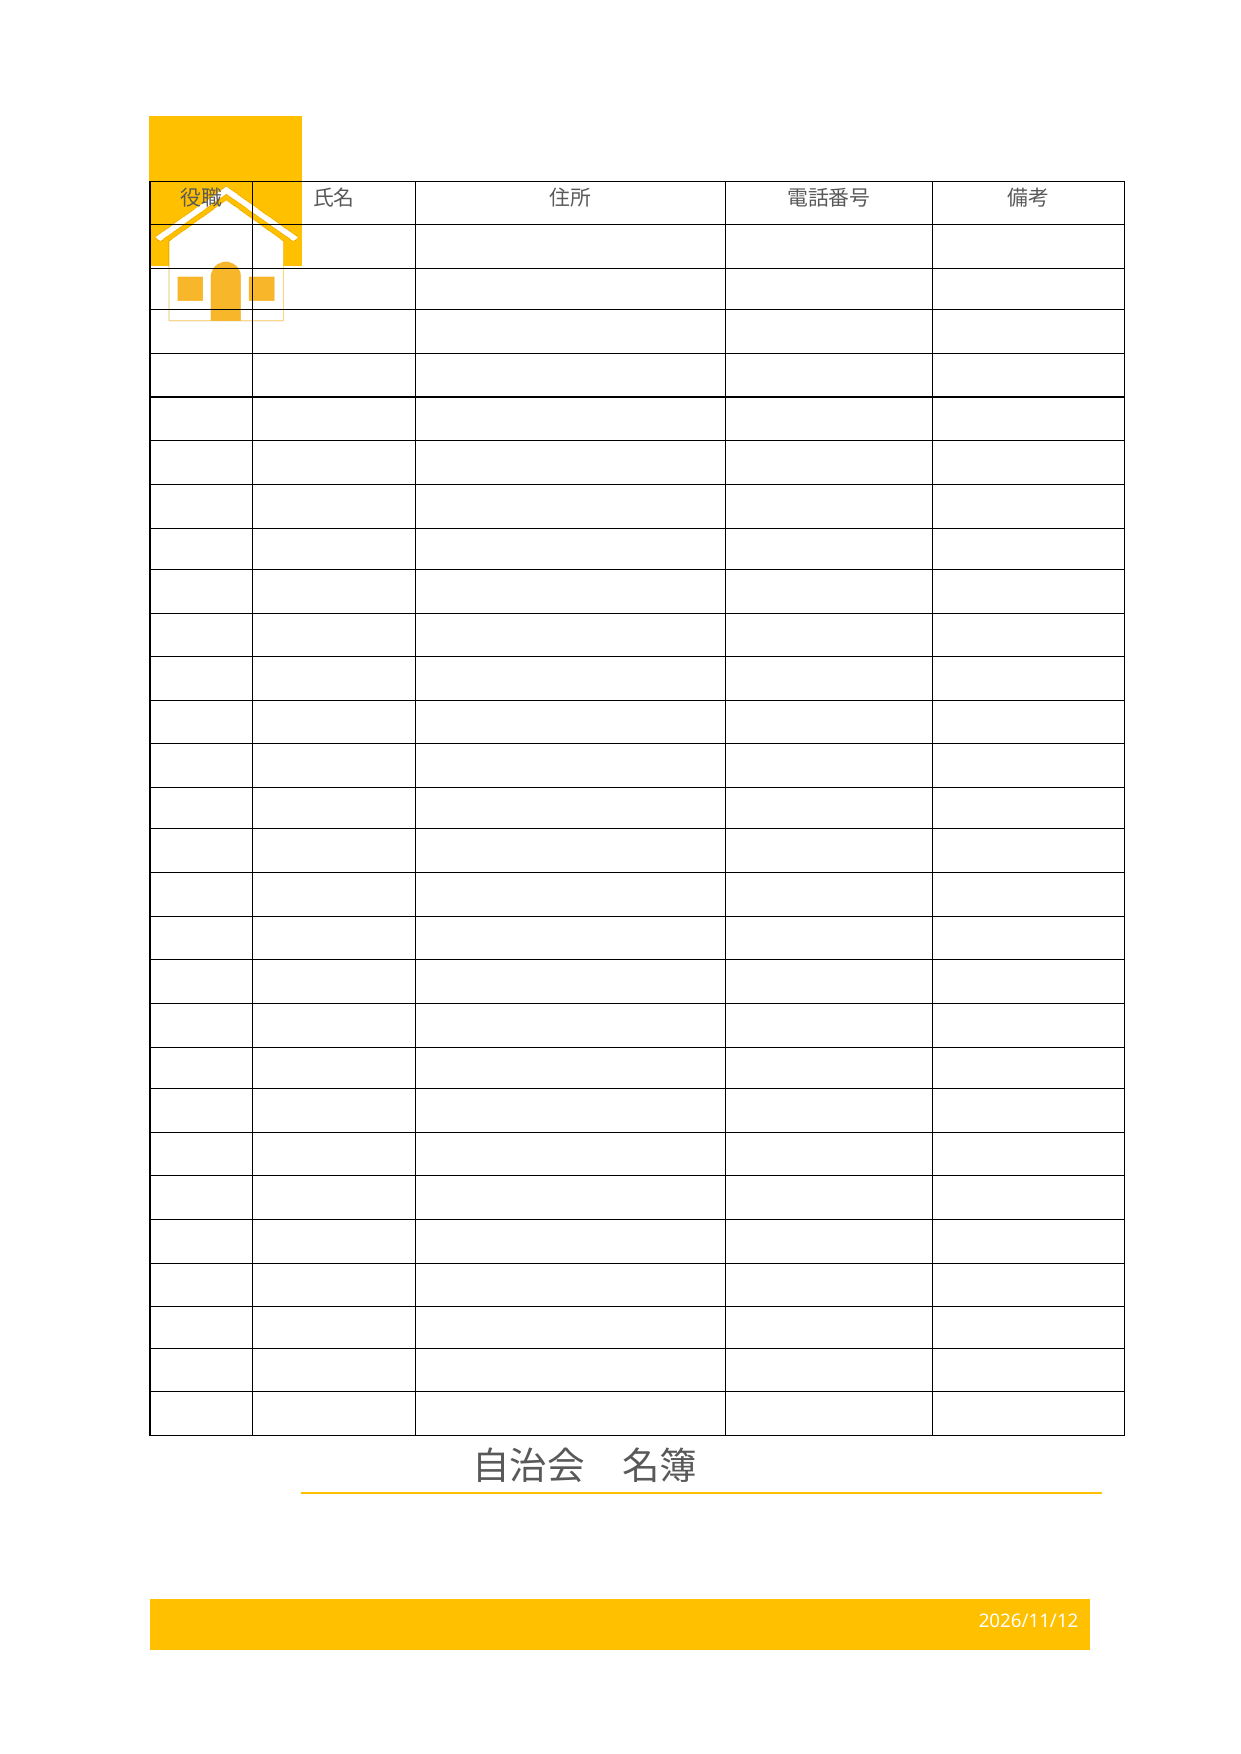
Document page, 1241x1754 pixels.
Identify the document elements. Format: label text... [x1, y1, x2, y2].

table_cell [416, 657, 725, 700]
table_cell [726, 485, 932, 527]
text 自治会 名簿 [150, 1436, 1090, 1490]
table_cell [933, 1307, 1124, 1347]
table_cell [933, 960, 1124, 1003]
table_cell [726, 1176, 932, 1219]
table_cell [253, 614, 415, 656]
table_cell [151, 1349, 252, 1391]
table_cell [726, 1349, 932, 1391]
table_cell [933, 657, 1124, 700]
table_cell [933, 485, 1124, 527]
table_cell [933, 398, 1124, 440]
table_cell [726, 788, 932, 828]
table_cell [253, 1133, 415, 1175]
table_cell [726, 1392, 932, 1435]
table_cell [151, 485, 252, 527]
table_cell [253, 1004, 415, 1047]
table_cell [416, 614, 725, 656]
table_cell [253, 1307, 415, 1347]
table_cell [933, 1349, 1124, 1391]
table_cell [416, 829, 725, 872]
table_header 備考 [933, 182, 1124, 224]
table_cell [151, 701, 252, 743]
table_cell [151, 310, 252, 353]
table_cell [416, 1307, 725, 1347]
table_cell [416, 744, 725, 787]
table_cell [151, 614, 252, 656]
table_cell [416, 1392, 725, 1435]
table_cell [933, 529, 1124, 569]
table_cell [726, 917, 932, 959]
table_cell [253, 1392, 415, 1435]
table_cell [253, 917, 415, 959]
table_cell [253, 354, 415, 396]
table_cell [253, 1264, 415, 1306]
table_header 住所 [416, 182, 725, 224]
table_cell [933, 788, 1124, 828]
table_cell [253, 1089, 415, 1132]
table_cell [151, 1048, 252, 1088]
table_cell [416, 1176, 725, 1219]
table_cell [151, 744, 252, 787]
table_cell [416, 1133, 725, 1175]
table_cell [151, 354, 252, 396]
table_cell [726, 398, 932, 440]
table_cell [933, 1176, 1124, 1219]
table_cell [253, 269, 415, 309]
table_cell [151, 1307, 252, 1347]
table_cell [253, 1220, 415, 1262]
table_cell [416, 485, 725, 527]
table_cell [253, 529, 415, 569]
table_header 役職 [151, 182, 252, 224]
table_cell [151, 960, 252, 1003]
table_cell [726, 354, 932, 396]
table_cell [253, 744, 415, 787]
table_cell [726, 269, 932, 309]
table_cell [151, 1089, 252, 1132]
table_cell [726, 570, 932, 612]
table_cell [416, 788, 725, 828]
table_cell [726, 657, 932, 700]
table_cell [416, 310, 725, 353]
table_cell [253, 829, 415, 872]
table_cell [933, 744, 1124, 787]
table_cell [416, 269, 725, 309]
table_cell [416, 960, 725, 1003]
table_cell [933, 225, 1124, 268]
table_cell [726, 1220, 932, 1262]
table_cell [151, 225, 252, 268]
table_cell [151, 829, 252, 872]
table_cell [933, 1048, 1124, 1088]
table_cell [933, 570, 1124, 612]
table_cell [151, 398, 252, 440]
table_cell [726, 529, 932, 569]
table_cell [726, 960, 932, 1003]
table_cell [151, 1176, 252, 1219]
table_cell [933, 1220, 1124, 1262]
table_cell [416, 1004, 725, 1047]
table_cell [933, 829, 1124, 872]
table_cell [253, 657, 415, 700]
table_cell [416, 873, 725, 916]
table_cell [933, 1392, 1124, 1435]
table_cell [933, 310, 1124, 353]
table_cell [253, 225, 415, 268]
table_cell [151, 788, 252, 828]
table_cell [253, 1176, 415, 1219]
table_cell [151, 1220, 252, 1262]
table_cell [253, 310, 415, 353]
table_cell [151, 873, 252, 916]
table_cell [726, 1133, 932, 1175]
table_cell [416, 529, 725, 569]
table_cell [726, 310, 932, 353]
table_cell [416, 441, 725, 484]
table_cell [151, 529, 252, 569]
table_cell [726, 614, 932, 656]
table_cell [933, 701, 1124, 743]
table_cell [416, 354, 725, 396]
table_cell [933, 917, 1124, 959]
table_cell [151, 1004, 252, 1047]
table_cell [416, 570, 725, 612]
table_cell [726, 1307, 932, 1347]
table_cell [151, 657, 252, 700]
table_cell [726, 441, 932, 484]
table_cell [933, 614, 1124, 656]
table_cell [253, 873, 415, 916]
table_cell [151, 441, 252, 484]
table_cell [726, 225, 932, 268]
table_cell [726, 701, 932, 743]
table_cell [726, 1089, 932, 1132]
table_cell [253, 1349, 415, 1391]
table_cell [933, 269, 1124, 309]
table_cell [416, 1220, 725, 1262]
table_cell [253, 1048, 415, 1088]
table_cell [726, 873, 932, 916]
table_cell [933, 1133, 1124, 1175]
table_cell [933, 873, 1124, 916]
table_cell [416, 1089, 725, 1132]
table_cell [726, 744, 932, 787]
table_cell [416, 398, 725, 440]
table_header 氏名 [253, 182, 415, 224]
table_cell [726, 1004, 932, 1047]
table_cell [416, 1264, 725, 1306]
table_cell [416, 1048, 725, 1088]
table_cell [726, 829, 932, 872]
table_cell [151, 1133, 252, 1175]
table_cell [253, 960, 415, 1003]
table_cell [933, 1089, 1124, 1132]
table_cell [416, 225, 725, 268]
table_cell [151, 1264, 252, 1306]
table_cell [726, 1264, 932, 1306]
table_cell [933, 1004, 1124, 1047]
table_cell [253, 701, 415, 743]
table_header 電話番号 [726, 182, 932, 224]
table_cell [253, 570, 415, 612]
table_cell [151, 917, 252, 959]
table_cell [151, 269, 252, 309]
table_cell [416, 1349, 725, 1391]
table_cell [416, 701, 725, 743]
table_cell [151, 1392, 252, 1435]
table_cell [253, 788, 415, 828]
table_cell [933, 354, 1124, 396]
table_cell [151, 570, 252, 612]
table_cell [253, 485, 415, 527]
table_cell [253, 398, 415, 440]
table_cell [416, 917, 725, 959]
table_cell [726, 1048, 932, 1088]
table_cell [933, 1264, 1124, 1306]
table_cell [933, 441, 1124, 484]
table_cell [253, 441, 415, 484]
